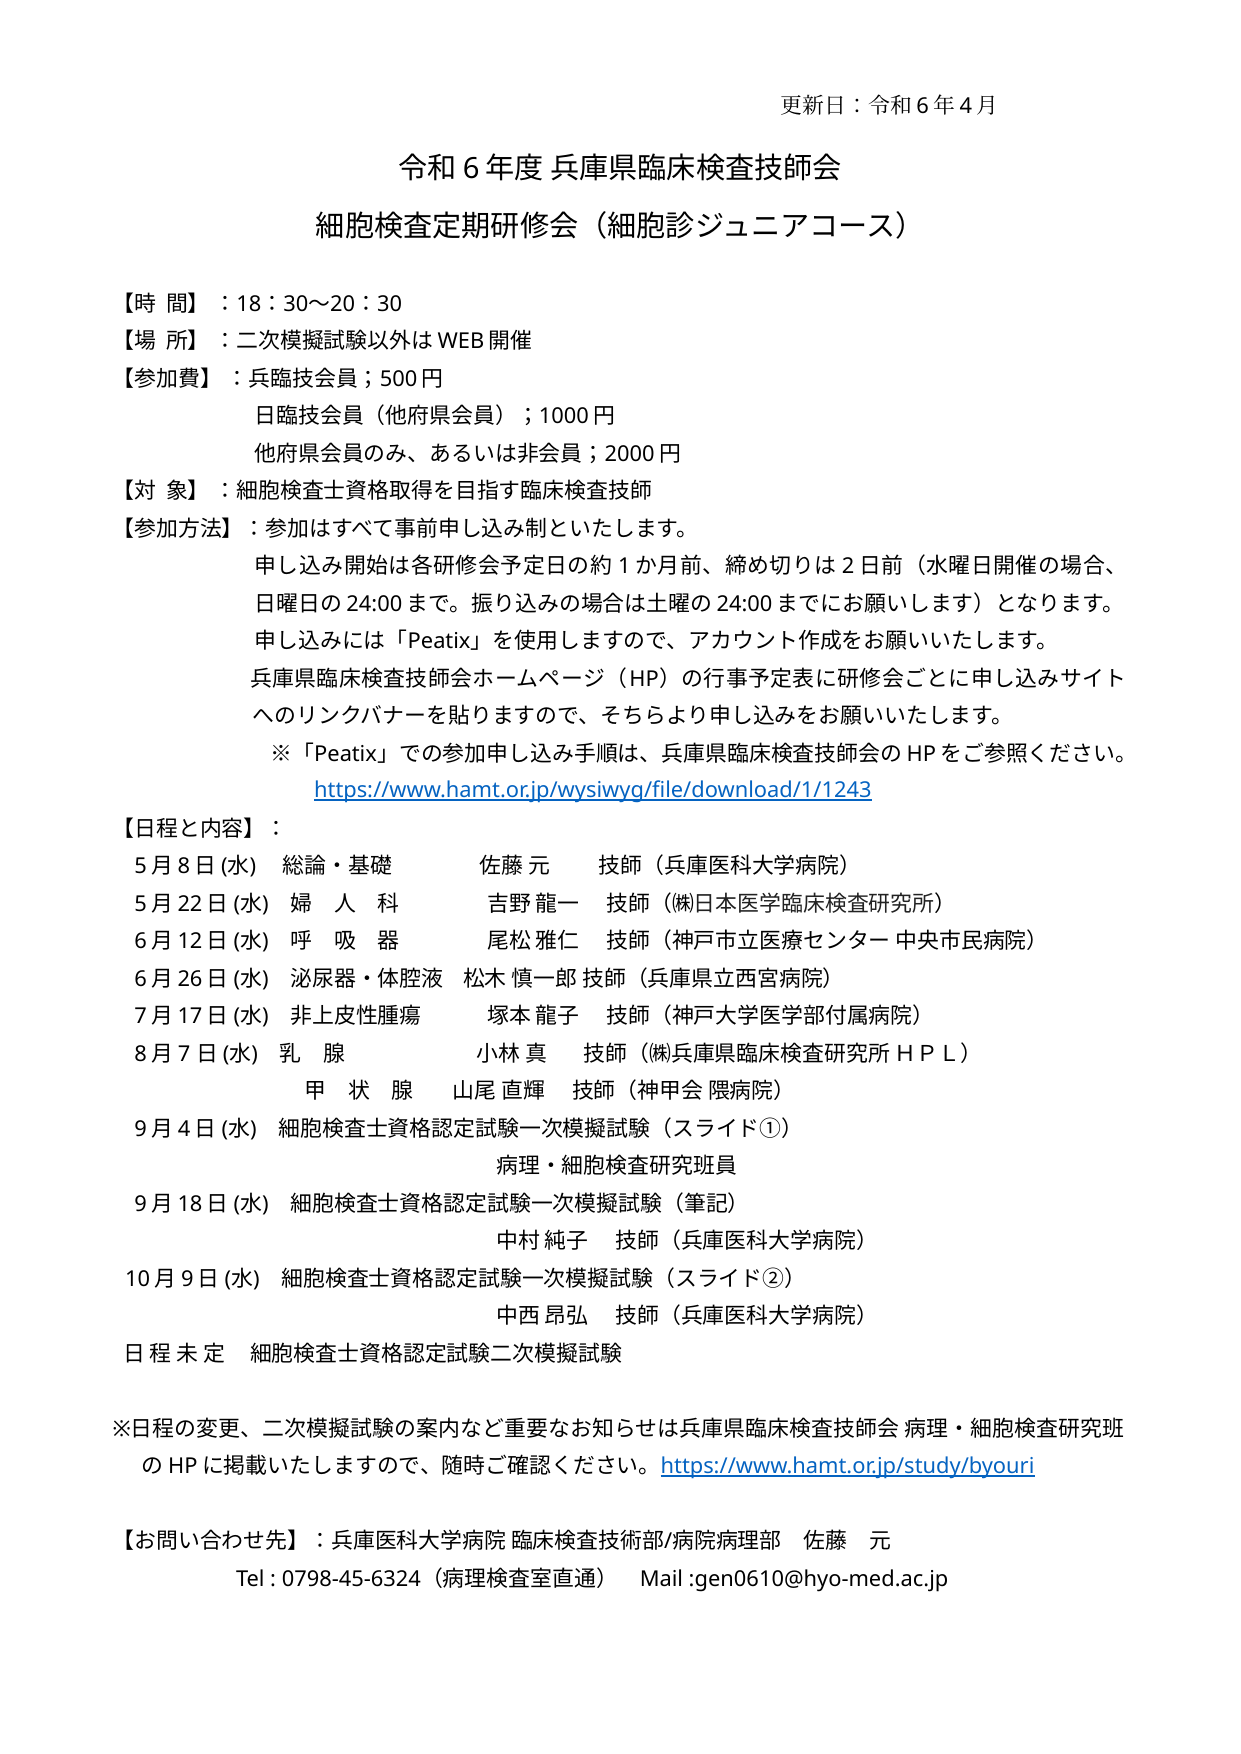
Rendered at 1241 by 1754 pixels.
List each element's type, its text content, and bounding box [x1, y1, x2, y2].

text 【日程と内容】： [112, 808, 1128, 845]
text https://www.hamt.or.jp/wysiwyg/file/download/1/1243 [178, 770, 1128, 808]
text 【場 所】 ：二次模擬試験以外はWEB開催 [112, 320, 1128, 358]
text 甲 状 腺 山尾 直輝 技師（神甲会 隈病院） [112, 1070, 1128, 1108]
text ※「Peatix」での参加申し込み手順は、兵庫県臨床検査技師会のHPをご参照ください。 [178, 733, 1128, 770]
text 中西 昂弘 技師（兵庫医科大学病院） [112, 1295, 1128, 1333]
text 申し込み開始は各研修会予定日の約1か月前、締め切りは2日前（水曜日開催の場合、日曜日の24:00まで。振り込みの場合は土曜の24:00までにお願いします）となります。 [254, 545, 1128, 620]
text 6月12日 (水) 呼 吸 器 尾松 雅仁 技師（神戸市立医療センター 中央市民病院） [112, 920, 1128, 958]
text 日臨技会員（他府県会員）；1000円 [112, 395, 1128, 433]
text 【時 間】 ：18：30～20：30 [112, 283, 1128, 320]
text 5月8日 (水) 総論・基礎 佐藤 元 技師（兵庫医科大学病院） [112, 845, 1128, 883]
text ※日程の変更、二次模擬試験の案内など重要なお知らせは兵庫県臨床検査技師会 病理・細胞検査研究班のHPに掲載いたしますので、随時ご確認ください。https://www.hamt.or.jp/study/byouri [112, 1408, 1128, 1483]
text 兵庫県臨床検査技師会ホームページ（HP）の行事予定表に研修会ごとに申し込みサイトへのリンクバナーを貼りますので、そちらより申し込みをお願いいたします。 [178, 658, 1128, 733]
text 9月18日 (水) 細胞検査士資格認定試験一次模擬試験（筆記） [112, 1183, 1128, 1220]
text 他府県会員のみ、あるいは非会員；2000円 [112, 433, 1128, 470]
text Tel : 0798-45-6324（病理検査室直通） Mail :gen0610@hyo-med.ac.jp [112, 1558, 1128, 1595]
text 細胞検査定期研修会（細胞診ジュニアコース） [112, 203, 1128, 245]
text 【お問い合わせ先】：兵庫医科大学病院 臨床検査技術部/病院病理部 佐藤 元 [112, 1520, 1128, 1558]
text 10月9日 (水) 細胞検査士資格認定試験一次模擬試験（スライド②） [112, 1258, 1128, 1295]
text 5月22日 (水) 婦 人 科 吉野 龍一 技師（㈱日本医学臨床検査研究所） [112, 883, 1128, 920]
text 中村 純子 技師（兵庫医科大学病院） [112, 1220, 1128, 1258]
text 7月17日 (水) 非上皮性腫瘍 塚本 龍子 技師（神戸大学医学部付属病院） [112, 995, 1128, 1033]
text 日 程 未 定 細胞検査士資格認定試験二次模擬試験 [112, 1333, 1128, 1370]
text 【対 象】 ：細胞検査士資格取得を目指す臨床検査技師 [112, 470, 1128, 508]
text 6月26日 (水) 泌尿器・体腔液 松木 慎一郎 技師（兵庫県立西宮病院） [112, 958, 1128, 995]
text 申し込みには「Peatix」を使用しますので、アカウント作成をお願いいたします。 [112, 620, 1128, 658]
text 8月 7 日 (水) 乳 腺 小林 真 技師（㈱兵庫県臨床検査研究所 ＨＰＬ） [112, 1033, 1128, 1070]
text 【参加方法】：参加はすべて事前申し込み制といたします。 [112, 508, 1128, 545]
text 【参加費】 ：兵臨技会員；500円 [112, 358, 1128, 395]
text 令和6年度 兵庫県臨床検査技師会 [112, 128, 1128, 203]
text 病理・細胞検査研究班員 [112, 1145, 1128, 1183]
text 9月 4日 (水) 細胞検査士資格認定試験一次模擬試験（スライド①） [112, 1108, 1128, 1145]
